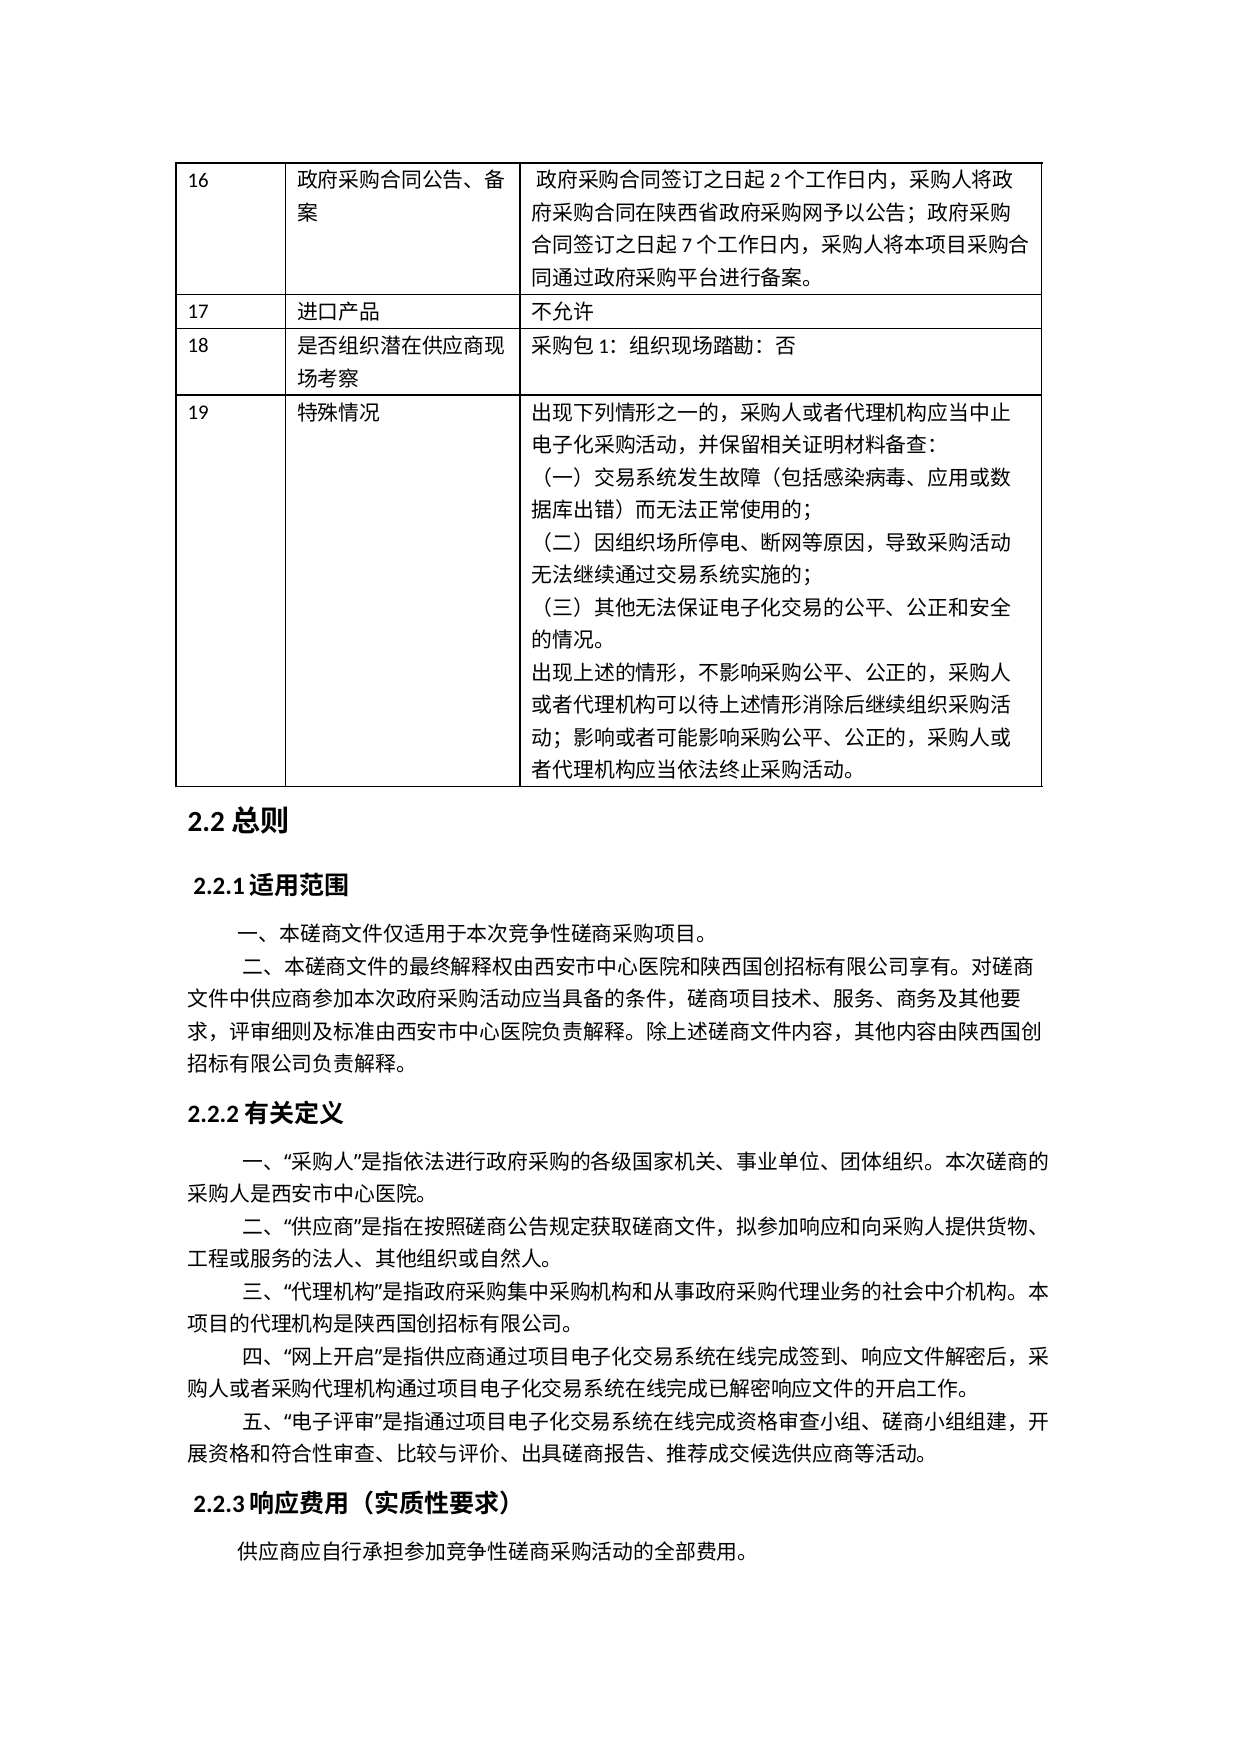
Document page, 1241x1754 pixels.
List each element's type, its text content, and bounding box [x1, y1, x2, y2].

table_cell 特殊情况 [286, 396, 519, 786]
text 2.2.1适用范围 [187, 852, 1053, 917]
table_cell 18 [177, 329, 285, 394]
text 二、“供应商”是指在按照磋商公告规定获取磋商文件，拟参加响应和向采购人提供货物、工程或服务的法人、其他组织或自然人。 [187, 1210, 1053, 1275]
text 一、本磋商文件仅适用于本次竞争性磋商采购项目。 [187, 917, 1053, 950]
table_cell 17 [177, 295, 285, 328]
table_cell 采购包1：组织现场踏勘：否 [521, 329, 1041, 394]
table_cell 是否组织潜在供应商现场考察 [286, 329, 519, 394]
text 供应商应自行承担参加竞争性磋商采购活动的全部费用。 [187, 1535, 1053, 1567]
table_cell 出现下列情形之一的，采购人或者代理机构应当中止电子化采购活动，并保留相关证明材料备查： （一）交易系统发生故障（包括感染病毒、应用或数据库出错）而无法正常使用的； （二）因组织场所停电、断网等原因，导致采购活动无法继续通过交易系统实施的； （三）其他无法保证电子化交易的公平、公正和安全的情况。 出现上述的情形，不影响采购公平、公正的，采购人或者代理机构可以待上述情形消除后继续组织采购活动；影响或者可能影响采购公平、公正的，采购人或者代理机构应当依法终止采购活动。 [521, 396, 1041, 786]
table_cell 16 [177, 164, 285, 293]
table_cell 政府采购合同签订之日起2个工作日内，采购人将政府采购合同在陕西省政府采购网予以公告；政府采购合同签订之日起7个工作日内，采购人将本项目采购合同通过政府采购平台进行备案。 [521, 164, 1041, 293]
text 四、“网上开启”是指供应商通过项目电子化交易系统在线完成签到、响应文件解密后，采购人或者采购代理机构通过项目电子化交易系统在线完成已解密响应文件的开启工作。 [187, 1340, 1053, 1405]
text 五、“电子评审”是指通过项目电子化交易系统在线完成资格审查小组、磋商小组组建，开展资格和符合性审查、比较与评价、出具磋商报告、推荐成交候选供应商等活动。 [187, 1405, 1053, 1470]
text 2.2总则 [187, 787, 1053, 852]
text 三、“代理机构”是指政府采购集中采购机构和从事政府采购代理业务的社会中介机构。本项目的代理机构是陕西国创招标有限公司。 [187, 1275, 1053, 1340]
table_cell 不允许 [521, 295, 1041, 328]
text 2.2.3响应费用（实质性要求） [187, 1470, 1053, 1535]
table_cell 19 [177, 396, 285, 786]
table_cell 进口产品 [286, 295, 519, 328]
text 一、“采购人”是指依法进行政府采购的各级国家机关、事业单位、团体组织。本次磋商的采购人是西安市中心医院。 [187, 1145, 1053, 1210]
table_cell 政府采购合同公告、备案 [286, 164, 519, 293]
text 二、本磋商文件的最终解释权由西安市中心医院和陕西国创招标有限公司享有。对磋商文件中供应商参加本次政府采购活动应当具备的条件，磋商项目技术、服务、商务及其他要求，评审细则及标准由西安市中心医院负责解释。除上述磋商文件内容，其他内容由陕西国创招标有限公司负责解释。 [187, 950, 1053, 1080]
text 2.2.2有关定义 [187, 1080, 1053, 1145]
